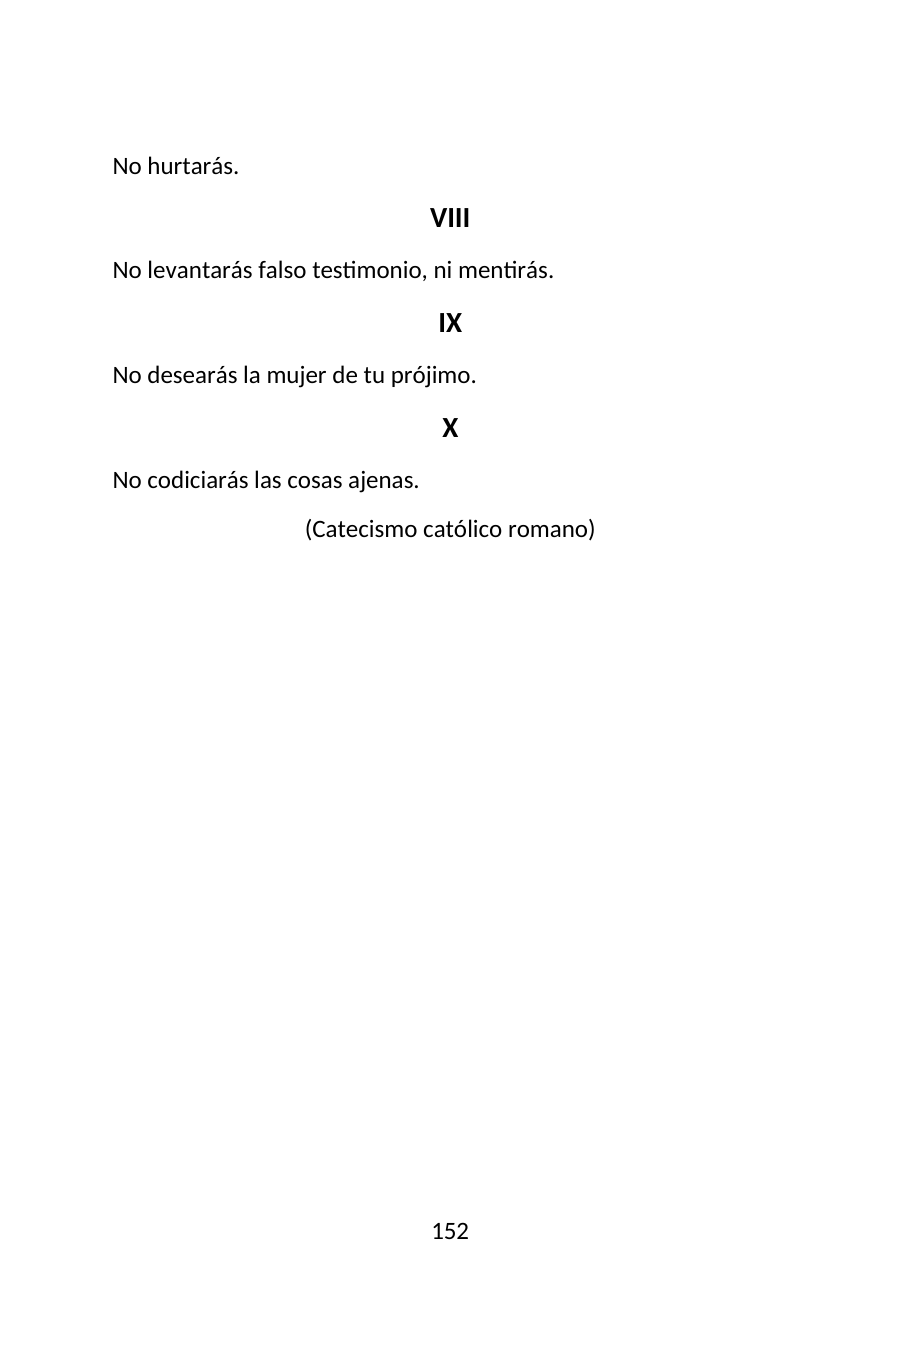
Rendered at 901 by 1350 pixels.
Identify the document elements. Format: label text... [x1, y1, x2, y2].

text No hurtarás. [112, 150, 788, 181]
text No desearás la mujer de tu prójimo. [112, 359, 788, 390]
text VIII [112, 199, 788, 235]
text X [112, 409, 788, 444]
text IX [112, 304, 788, 340]
text No codiciarás las cosas ajenas. [112, 464, 788, 494]
text (Catecismo católico romano) [112, 514, 788, 544]
text No levantarás falso testimonio, ni mentirás. [112, 255, 788, 285]
